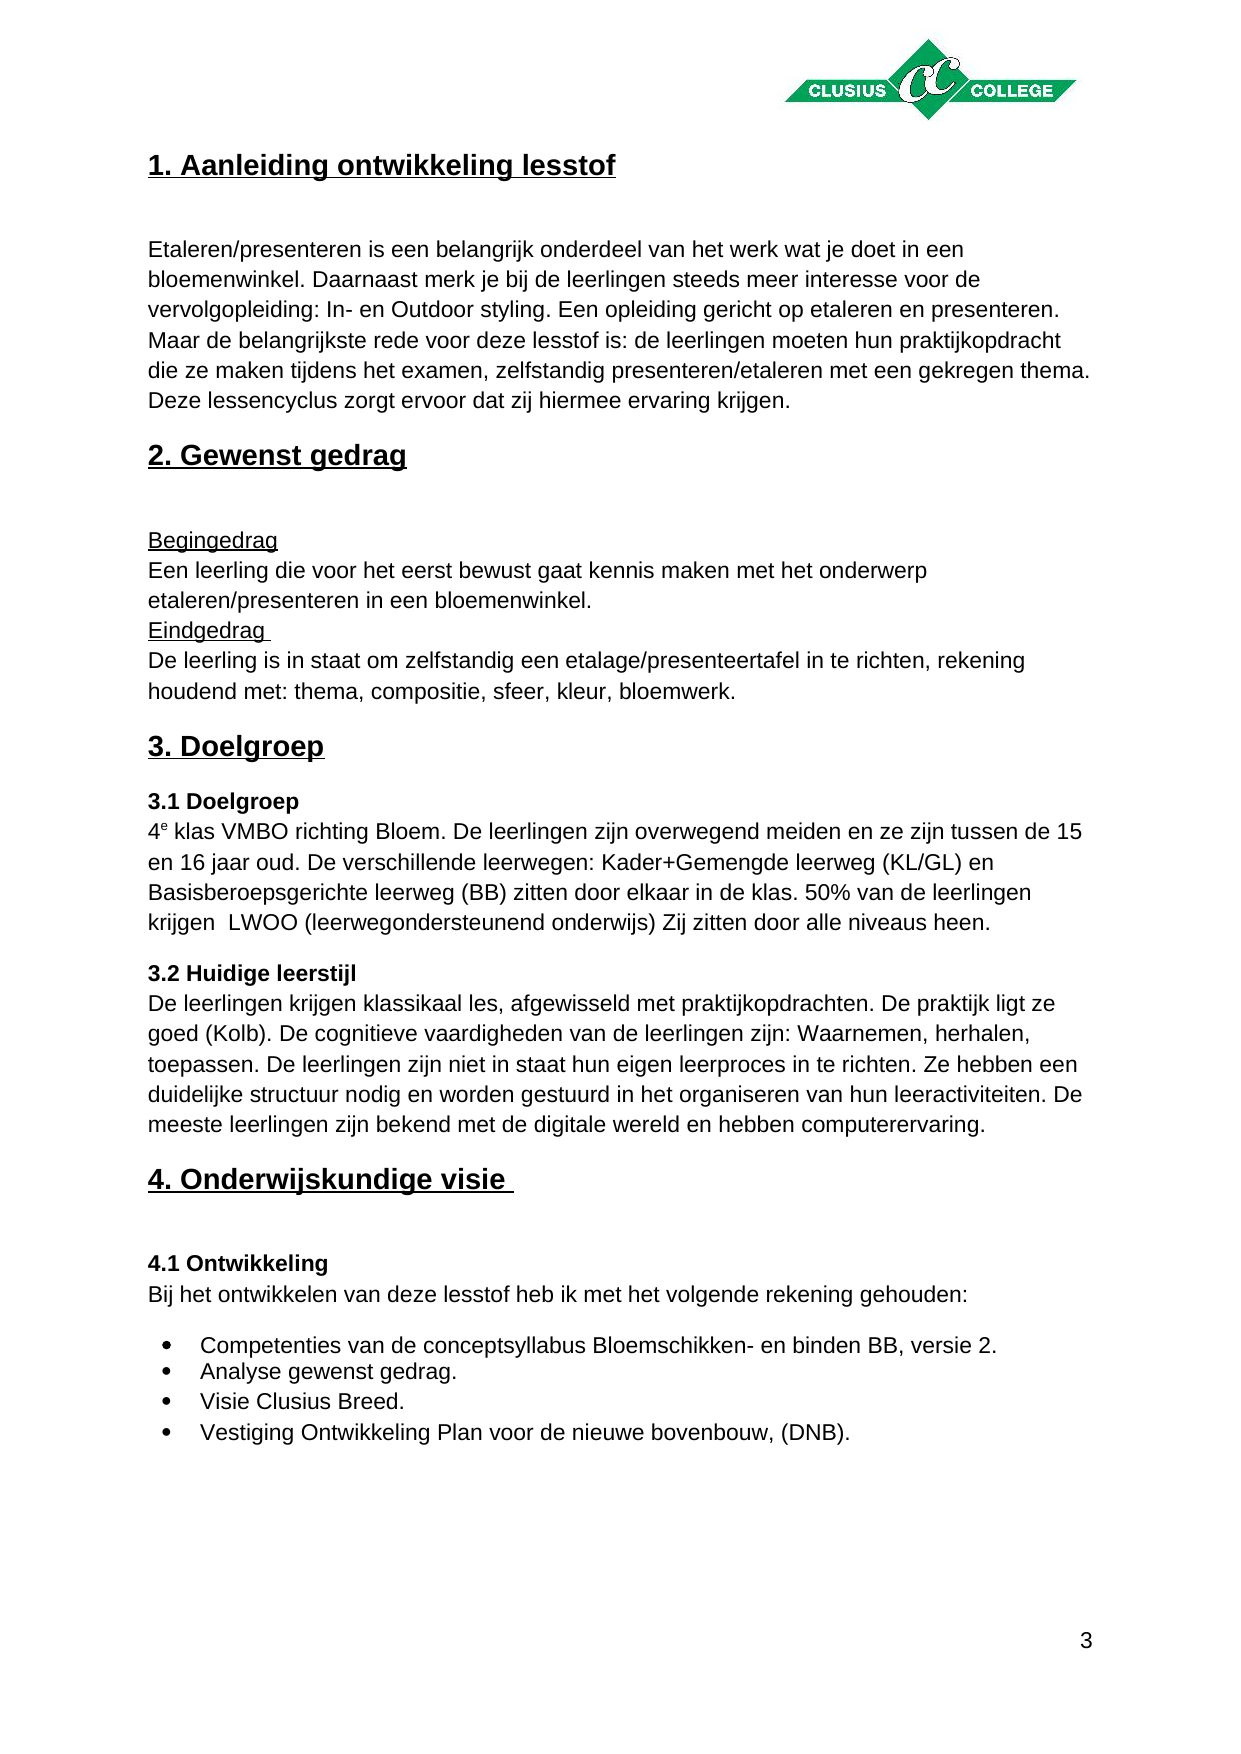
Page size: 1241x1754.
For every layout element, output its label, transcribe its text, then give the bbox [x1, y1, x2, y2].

list Visie Clusius Breed. [162, 1388, 1093, 1414]
text Begingedrag Een leerling die voor het eerst bewust gaat kennis maken met het onderwerp etaleren/presenteren in een bloemenwinkel. Eindgedrag De leerling is in staat om zelfstandig een etalage/presenteertafel in te richten, rekening houdend met: thema, compositie, sfeer, kleur, bloemwerk. [148, 527, 1093, 704]
list Analyse gewenst gedrag. [162, 1358, 1093, 1384]
picture [771, 29, 1084, 121]
list Competenties van de conceptsyllabus Bloemschikken- en binden BB, versie 2. [162, 1332, 1093, 1358]
text 2. Gewenst gedrag [148, 438, 1093, 502]
text 3.1 Doelgroep 4e klas VMBO richting Bloem. De leerlingen zijn overwegend meiden en ze zijn tussen de 15 en 16 jaar oud. De verschillende leerwegen: Kader+Gemengde leerweg (KL/GL) en Basisberoepsgerichte leerweg (BB) zitten door elkaar in de klas. 50% van de leerlingen krijgen LWOO (leerwegondersteunend onderwijs) Zij zitten door alle niveaus heen. [148, 788, 1093, 935]
text 4. Onderwijskundige visie [148, 1162, 1093, 1226]
text 4.1 Ontwikkeling Bij het ontwikkelen van deze lesstof heb ik met het volgende rekening gehouden: [148, 1250, 1093, 1307]
text 3. Doelgroep [148, 729, 1093, 762]
list Vestiging Ontwikkeling Plan voor de nieuwe bovenbouw, (DNB). [162, 1418, 1093, 1445]
text 1. Aanleiding ontwikkeling lesstof [148, 148, 1093, 211]
text Etaleren/presenteren is een belangrijk onderdeel van het werk wat je doet in een bloemenwinkel. Daarnaast merk je bij de leerlingen steeds meer interesse voor de vervolgopleiding: In- en Outdoor styling. Een opleiding gericht op etaleren en presenteren. Maar de belangrijkste rede voor deze lesstof is: de leerlingen moeten hun praktijkopdracht die ze maken tijdens het examen, zelfstandig presenteren/etaleren met een gekregen thema. Deze lessencyclus zorgt ervoor dat zij hiermee ervaring krijgen. [148, 236, 1093, 413]
text 3.2 Huidige leerstijl De leerlingen krijgen klassikaal les, afgewisseld met praktijkopdrachten. De praktijk ligt ze goed (Kolb). De cognitieve vaardigheden van de leerlingen zijn: Waarnemen, herhalen, toepassen. De leerlingen zijn niet in staat hun eigen leerproces in te richten. Ze hebben een duidelijke structuur nodig en worden gestuurd in het organiseren van hun leeractiviteiten. De meeste leerlingen zijn bekend met de digitale wereld en hebben computerervaring. [148, 960, 1093, 1137]
